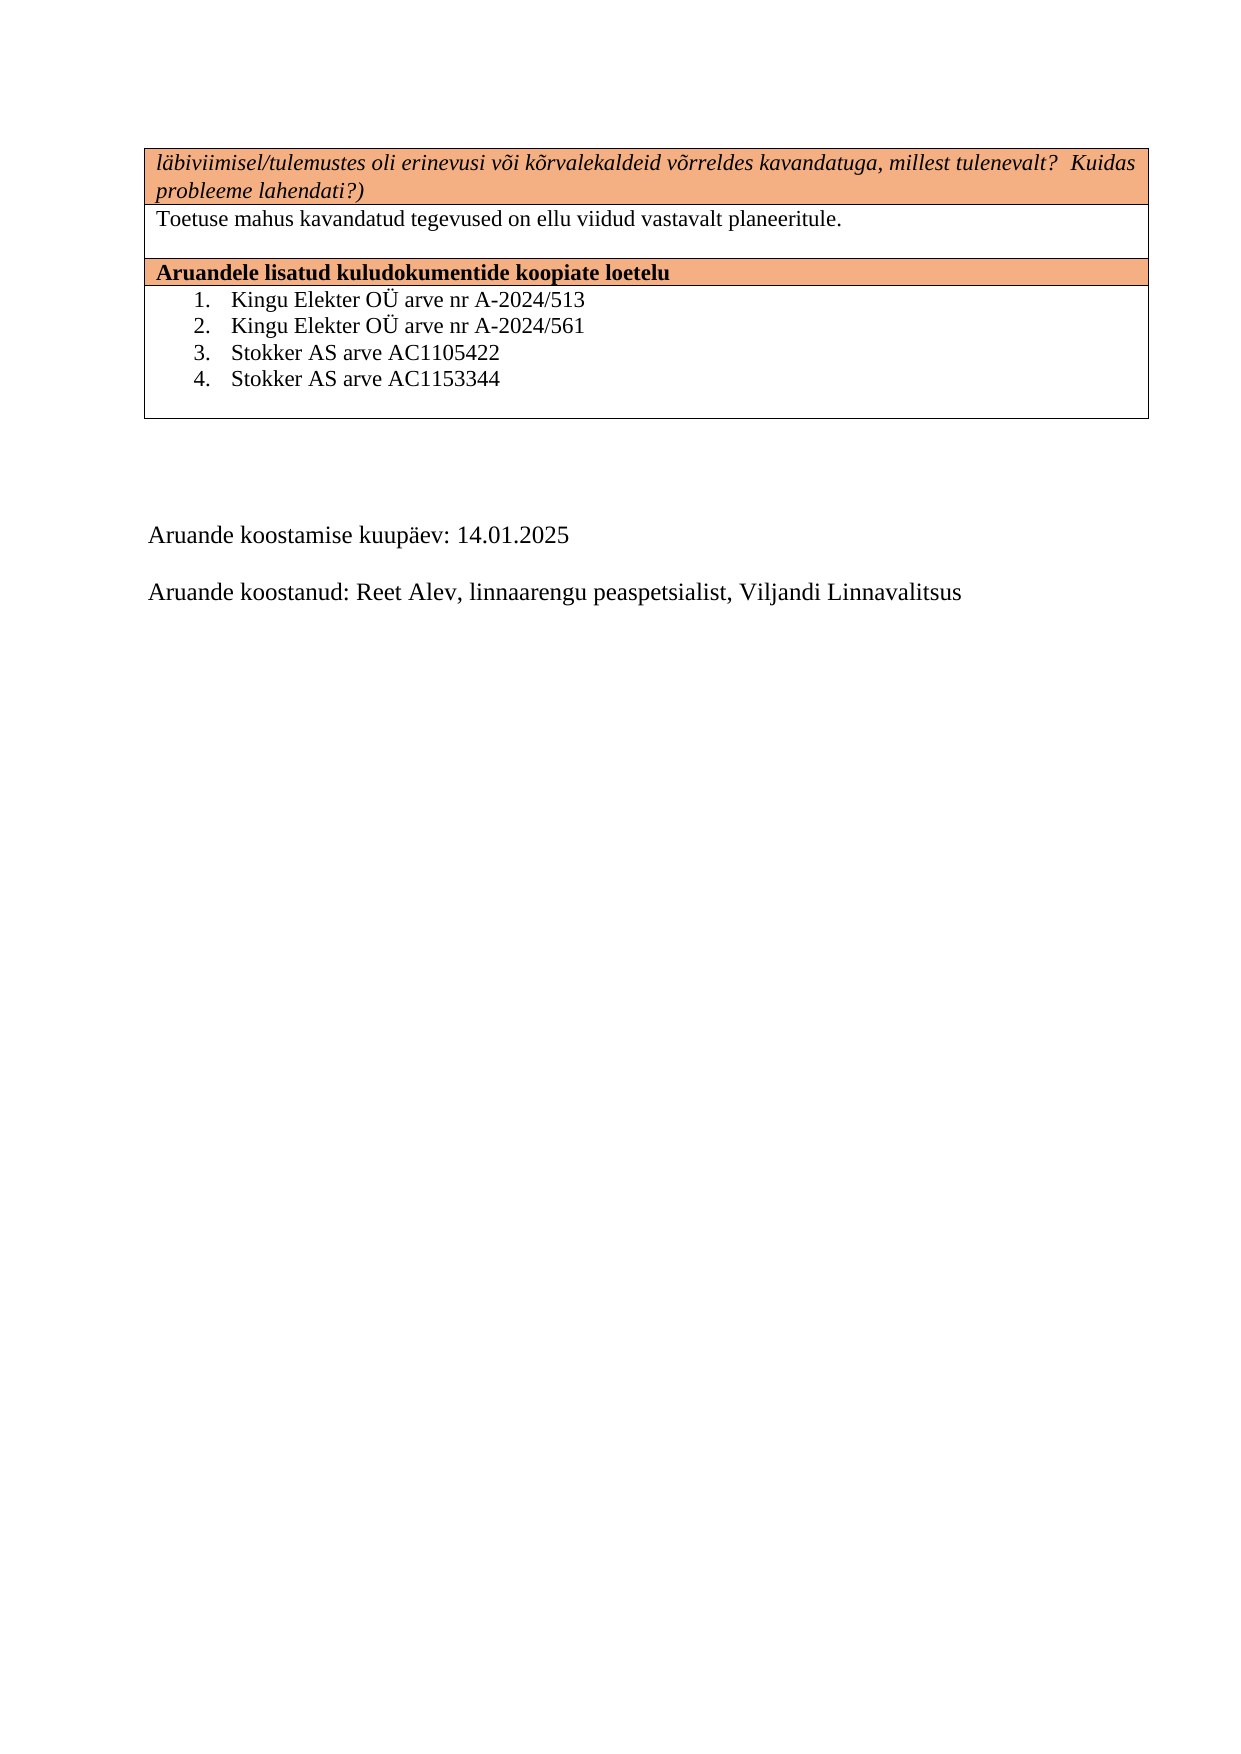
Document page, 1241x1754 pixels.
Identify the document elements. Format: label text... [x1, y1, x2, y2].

table_cell Aruandele lisatud kuludokumentide koopiate loetelu [145, 259, 1148, 285]
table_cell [145, 149, 1148, 204]
table_cell Kingu Elekter OÜ arve nr A-2024/513 Kingu Elekter OÜ arve nr A-2024/561 Stokker AS arve AC1105422 Stokker AS arve AC1153344 [145, 286, 1148, 418]
table_cell Toetuse mahus kavandatud tegevused on ellu viidud vastavalt planeeritule. [145, 205, 1148, 257]
text Aruande koostanud: Reet Alev, linnaarengu peaspetsialist, Viljandi Linnavalitsus [148, 577, 1093, 606]
text Aruande koostamise kuupäev: 14.01.2025 [148, 520, 1093, 548]
